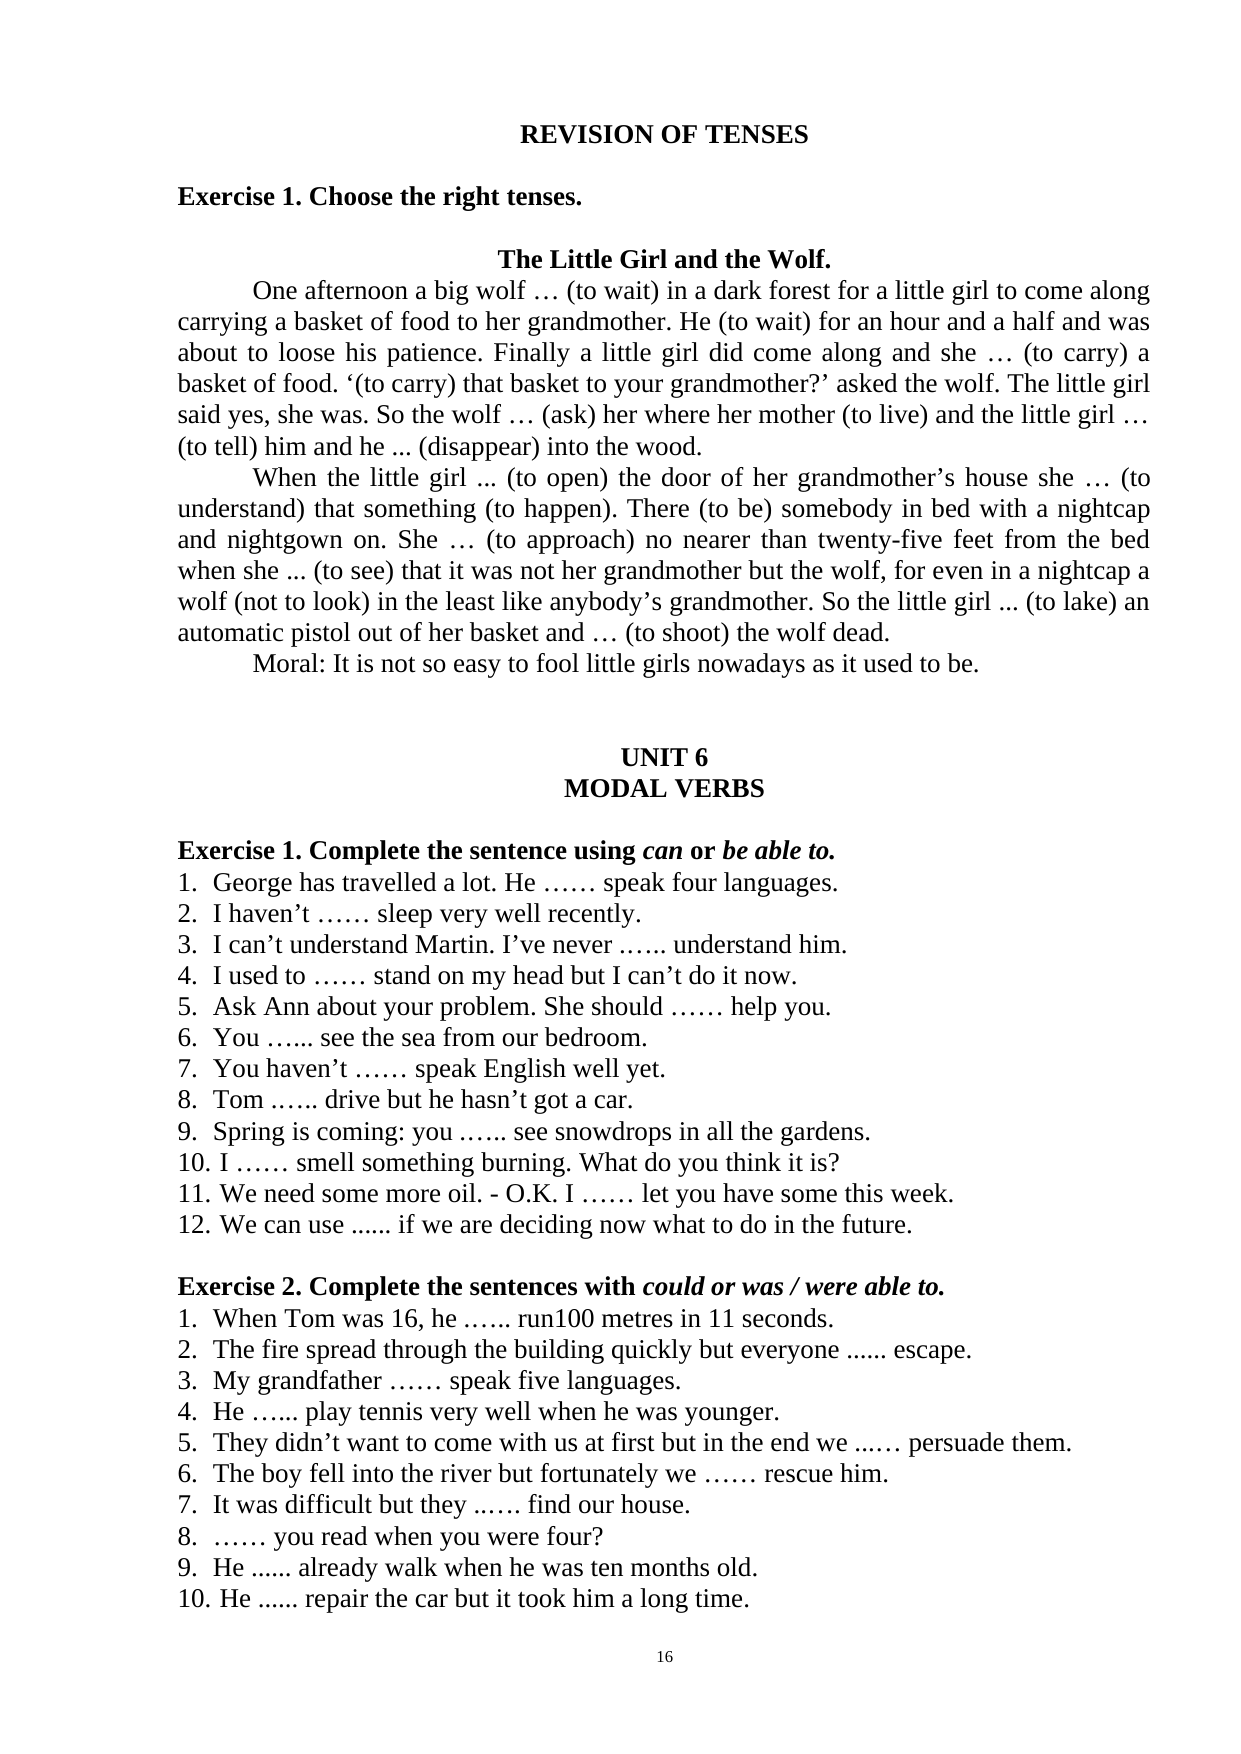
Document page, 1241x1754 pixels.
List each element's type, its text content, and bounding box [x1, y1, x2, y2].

list We can use ...... if we are deciding now what to do in the future. [177, 1208, 1152, 1239]
text REVISION OF TENSES [177, 118, 1152, 149]
list They didn’t want to come with us at first but in the end we ...… persuade them. [177, 1426, 1152, 1457]
list My grandfather …… speak five languages. [177, 1364, 1152, 1395]
list The fire spread through the building quickly but everyone ...... escape. [177, 1333, 1152, 1364]
text Exercise 1. Choose the right tenses. [177, 180, 1152, 212]
list He ...... already walk when he was ten months old. [177, 1551, 1152, 1582]
list It was difficult but they ..…. find our house. [177, 1488, 1152, 1520]
list I can’t understand Martin. I’ve never .….. understand him. [177, 928, 1152, 959]
list You haven’t …… speak English well yet. [177, 1052, 1152, 1084]
list We need some more oil. - O.K. I …… let you have some this week. [177, 1177, 1152, 1208]
list When Tom was 16, he .….. run in 11 seconds. [177, 1302, 1152, 1333]
text The Little Girl and the Wolf. [177, 243, 1152, 274]
list He ...... repair the car but it took him a long time. [177, 1582, 1152, 1613]
text Moral: It is not so easy to fool little girls nowadays as it used to be. [177, 648, 1152, 679]
text UNIT 6 [177, 741, 1152, 772]
list I used to …… stand on my head but I can’t do it now. [177, 959, 1152, 990]
list Ask Ann about your problem. She should …… help you. [177, 990, 1152, 1021]
text One afternoon a big wolf … (to wait) in a dark forest for a little girl to come along carrying a basket of food to her grandmother. He (to wait) for an hour and a half and was about to loose his patience. Finally a little girl did come along and she … (to carry) a basket of food. ‘(to carry) that basket to your grandmother?’ asked the wolf. The little girl said yes, she was. So the wolf … (ask) her where her mother (to live) and the little girl … (to tell) him and he ... (disappear) into the wood. [177, 274, 1152, 461]
text When the little girl ... (to open) the door of her grandmother’s house she … (to understand) that something (to happen). There (to be) somebody in bed with a nightcap and nightgown on. She … (to approach) no nearer than twenty-five feet from the bed when she ... (to see) that it was not her grandmother but the wolf, for even in a nightcap a wolf (not to look) in the least like anybody’s grandmother. So the little girl ... (to lake) an automatic pistol out of her basket and … (to shoot) the wolf dead. [177, 461, 1152, 648]
text MODAL VERBS [177, 772, 1152, 803]
list Spring is coming: you .….. see snowdrops in all the gardens. [177, 1115, 1152, 1146]
list You …... see the sea from our bedroom. [177, 1021, 1152, 1052]
text Exercise 1. Complete the sentence using can or be able to. [177, 834, 1152, 866]
list …… you read when you were four? [177, 1520, 1152, 1551]
list He …... play tennis very well when he was younger. [177, 1395, 1152, 1426]
list I …… smell something burning. What do you think it is? [177, 1146, 1152, 1177]
list George has travelled a lot. He …… speak four languages. [177, 866, 1152, 897]
text Exercise 2. Complete the sentences with could or was / were able to. [177, 1271, 1152, 1302]
list Tom .….. drive but he hasn’t got a car. [177, 1084, 1152, 1115]
list The boy fell into the river but fortunately we …… rescue him. [177, 1457, 1152, 1488]
list I haven’t …… sleep very well recently. [177, 897, 1152, 928]
